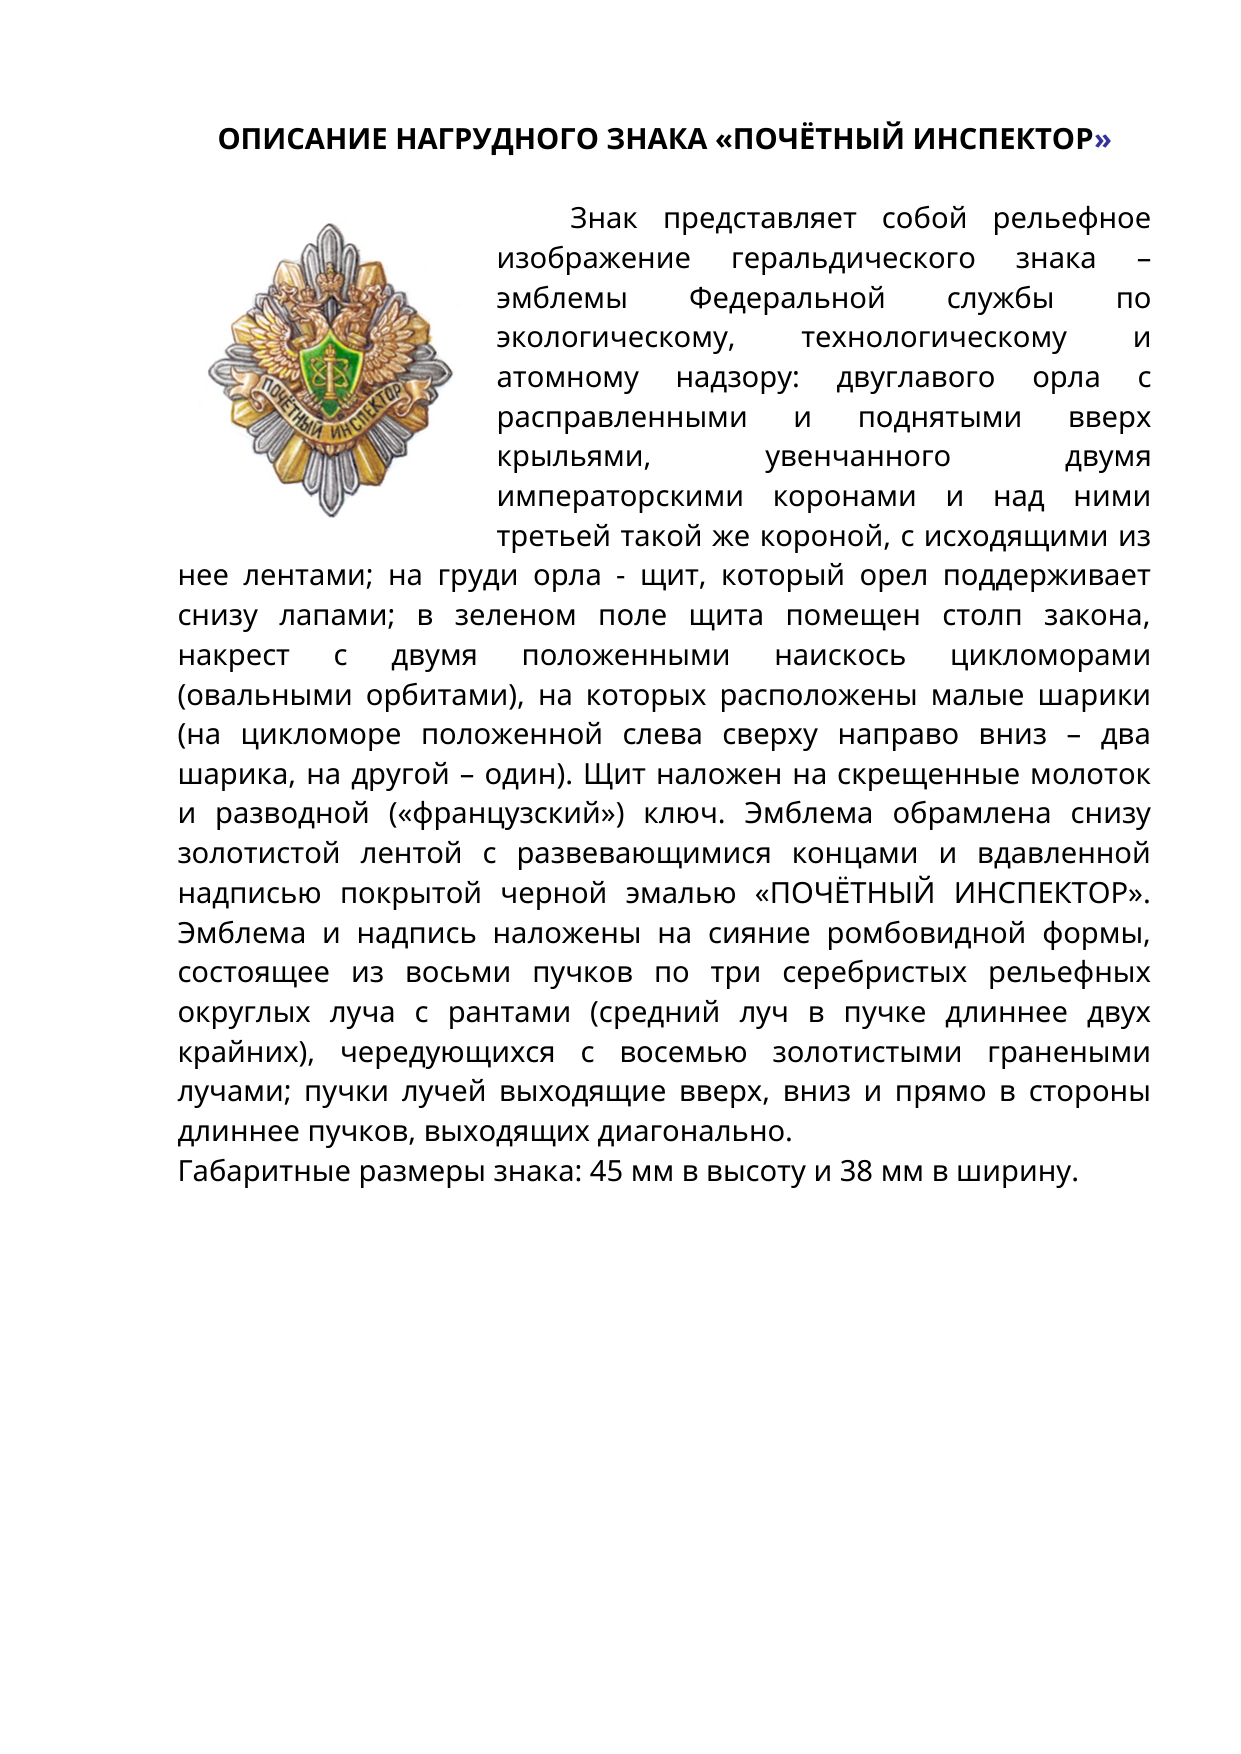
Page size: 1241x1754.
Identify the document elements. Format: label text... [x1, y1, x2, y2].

text Габаритные размеры знака: в высоту и в ширину. [177, 1150, 1152, 1190]
picture [176, 197, 478, 538]
text ОПИСАНИЕ НАГРУДНОГО ЗНАКА «ПОЧЁТНЫЙ ИНСПЕКТОР» [177, 118, 1152, 158]
text Знак представляет собой рельефное изображение геральдического знака – эмблемы Федеральной службы по экологическому, технологическому и атомному надзору: двуглавого орла с расправленными и поднятыми вверх крыльями, увенчанного двумя императорскими коронами и над ними третьей такой же короной, с исходящими из нее лентами; на груди орла - щит, который орел поддерживает снизу лапами; в зеленом поле щита помещен столп закона, накрест с двумя положенными наискось цикломорами (овальными орбитами), на которых расположены малые шарики (на цикломоре положенной слева сверху направо вниз – два шарика, на другой – один). Щит наложен на скрещенные молоток и разводной («французский») ключ. Эмблема обрамлена снизу золотистой лентой с развевающимися концами и вдавленной надписью покрытой черной эмалью «ПОЧЁТНЫЙ ИНСПЕКТОР». Эмблема и надпись наложены на сияние ромбовидной формы, состоящее из восьми пучков по три серебристых рельефных округлых луча с рантами (средний луч в пучке длиннее двух крайних), чередующихся с восемью золотистыми гранеными лучами; пучки лучей выходящие вверх, вниз и прямо в стороны длиннее пучков, выходящих диагонально. [177, 197, 1152, 1150]
